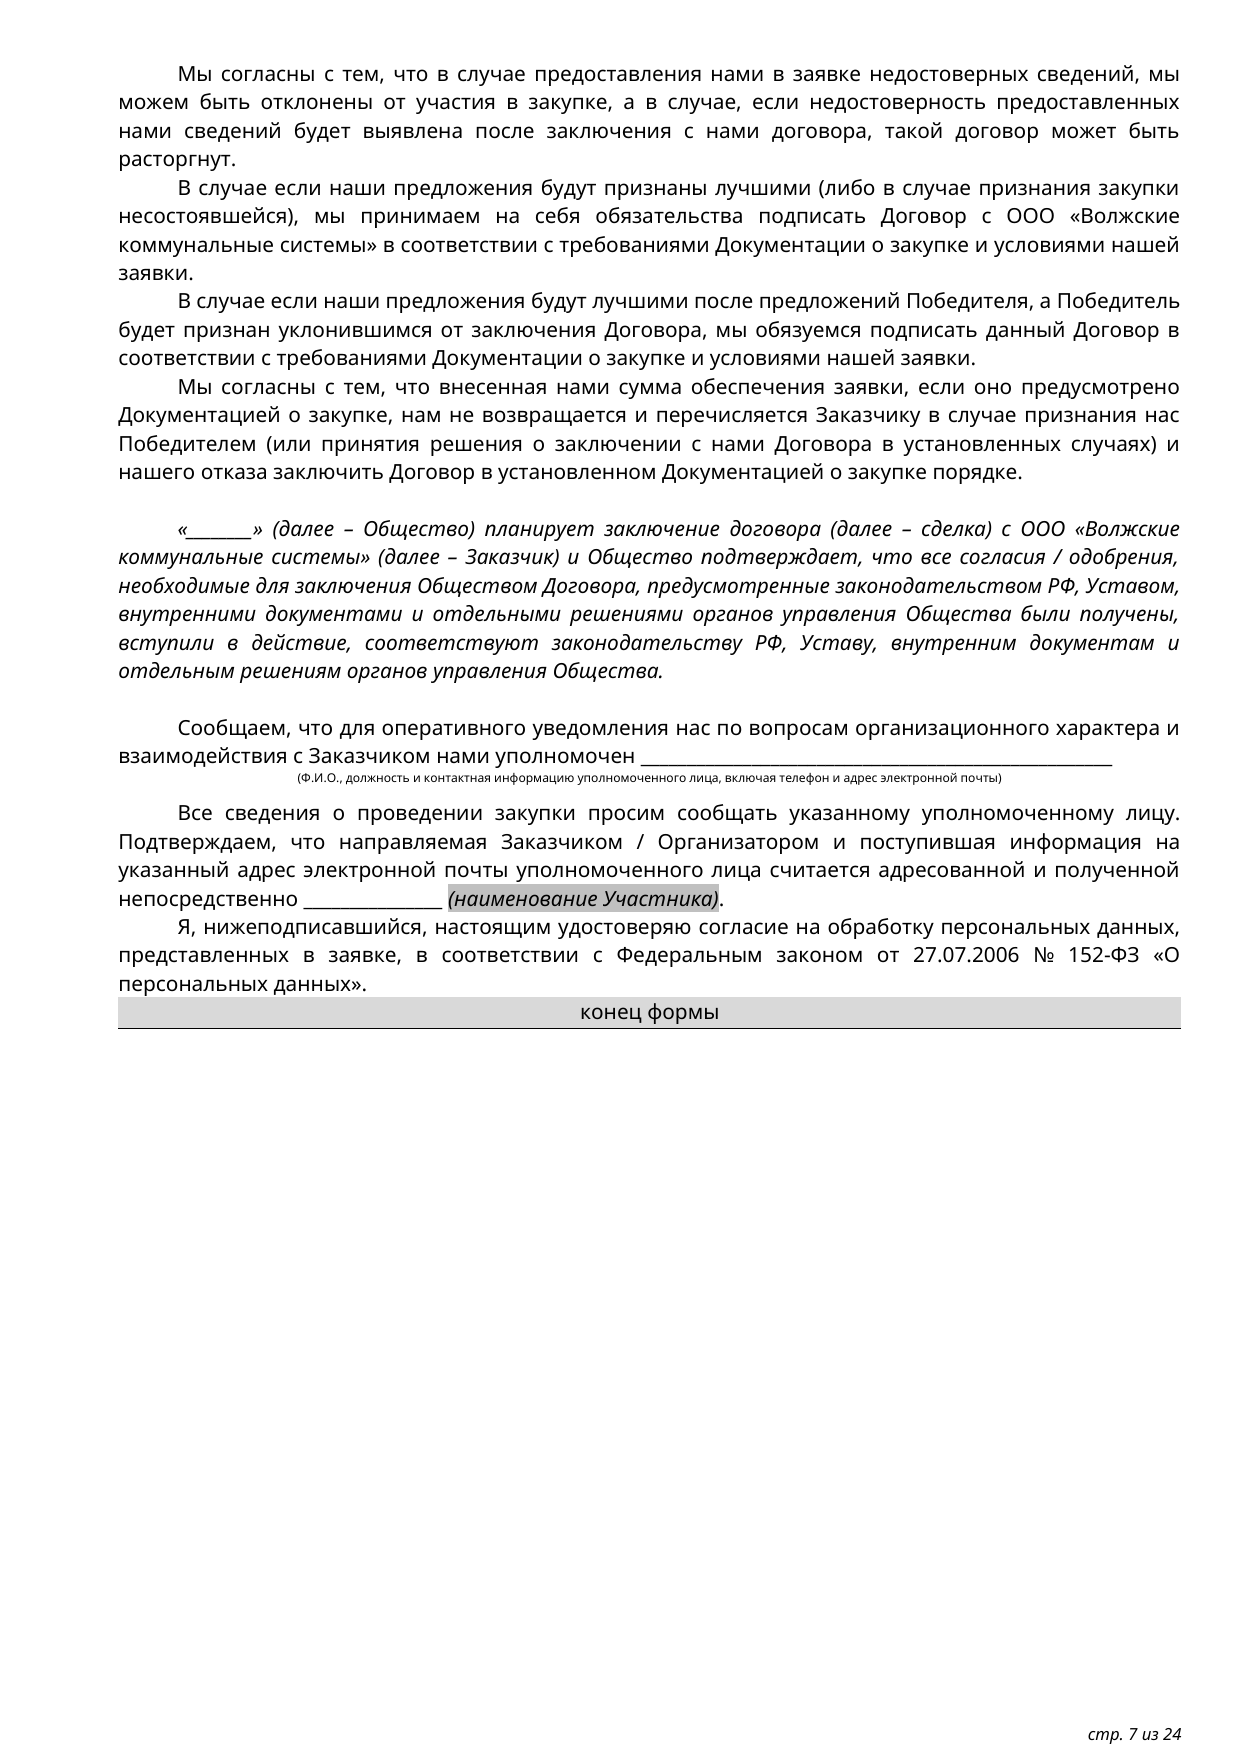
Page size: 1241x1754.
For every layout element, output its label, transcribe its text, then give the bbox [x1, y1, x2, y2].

text (Ф.И.О., должность и контактная информацию уполномоченного лица, включая телефон и адрес электронной почты) [118, 770, 1181, 798]
text «________» (далее – Общество) планирует заключение договора (далее – сделка) с ООО «Волжские коммунальные системы» (далее – Заказчик) и Общество подтверждает, что все согласия / одобрения, необходимые для заключения Обществом Договора, предусмотренные законодательством РФ, Уставом, внутренними документами и отдельными решениями органов управления Общества были получены, вступили в действие, соответствуют законодательству РФ, Уставу, внутренним документам и отдельным решениям органов управления Общества. [118, 514, 1181, 685]
text Все сведения о проведении закупки просим сообщать указанному уполномоченному лицу. Подтверждаем, что направляемая Заказчиком / Организатором и поступившая информация на указанный адрес электронной почты уполномоченного лица считается адресованной и полученной непосредственно _______________ (наименование Участника). [118, 798, 1181, 912]
text В случае если наши предложения будут лучшими после предложений Победителя, а Победитель будет признан уклонившимся от заключения Договора, мы обязуемся подписать данный Договор в соответствии с требованиями Документации о закупке и условиями нашей заявки. [118, 287, 1181, 372]
text Мы согласны с тем, что внесенная нами сумма обеспечения заявки, если оно предусмотрено Документацией о закупке, нам не возвращается и перечисляется Заказчику в случае признания нас Победителем (или принятия решения о заключении с нами Договора в установленных случаях) и нашего отказа заключить Договор в установленном Документацией о закупке порядке. [118, 372, 1181, 486]
text Мы согласны с тем, что в случае предоставления нами в заявке недостоверных сведений, мы можем быть отклонены от участия в закупке, а в случае, если недостоверность предоставленных нами сведений будет выявлена после заключения с нами договора, такой договор может быть расторгнут. [118, 59, 1181, 173]
text В случае если наши предложения будут признаны лучшими (либо в случае признания закупки несостоявшейся), мы принимаем на себя обязательства подписать Договор с ООО «Волжские коммунальные системы» в соответствии с требованиями Документации о закупке и условиями нашей заявки. [118, 173, 1181, 287]
text Сообщаем, что для оперативного уведомления нас по вопросам организационного характера и взаимодействия с Заказчиком нами уполномочен ___________________________________________________ [118, 713, 1181, 770]
text Я, нижеподписавшийся, настоящим удостоверяю согласие на обработку персональных данных, представленных в заявке, в соответствии с Федеральным законом от 27.07.2006 № 152-ФЗ «О персональных данных». [118, 912, 1181, 997]
text конец формы [118, 997, 1181, 1028]
